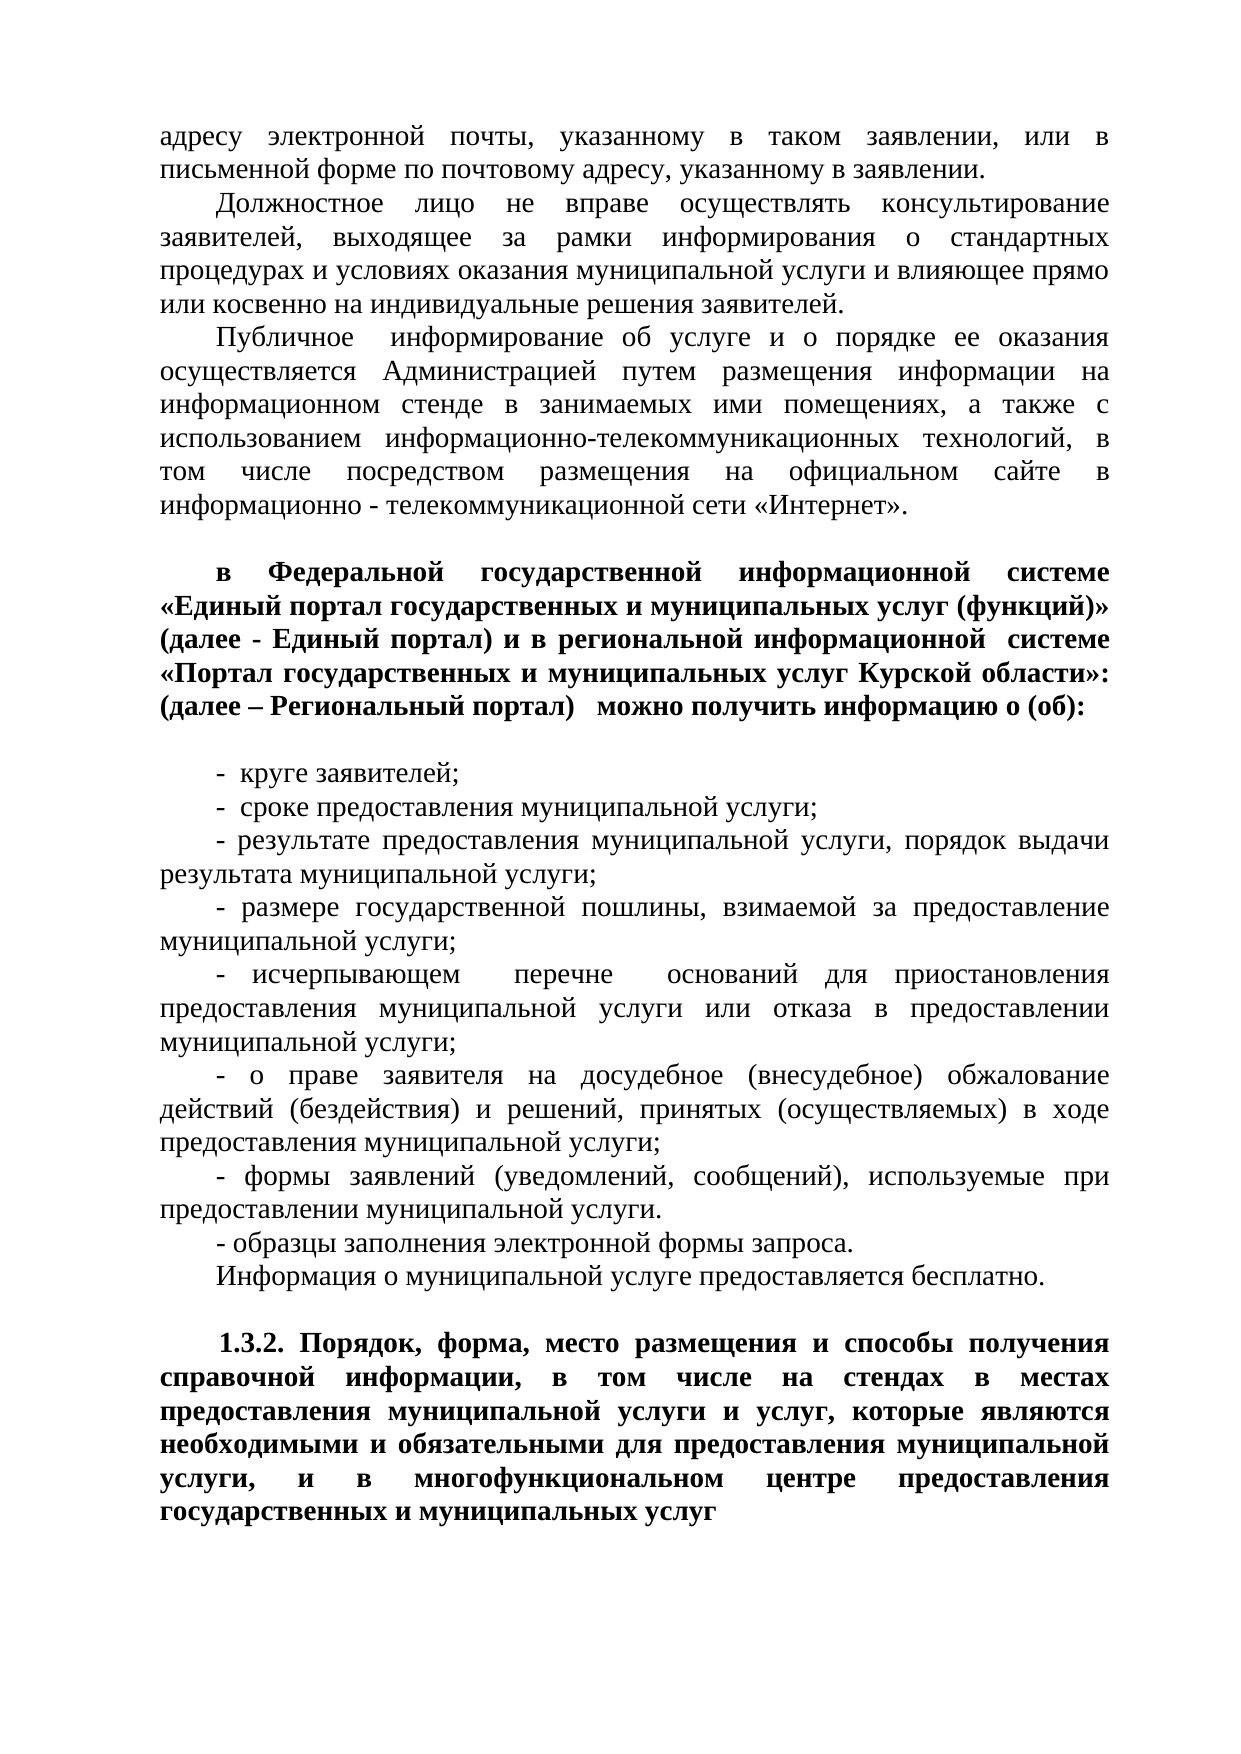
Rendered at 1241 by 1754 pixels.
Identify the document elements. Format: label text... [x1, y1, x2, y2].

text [159, 118, 1110, 185]
text - результате предоставления муниципальной услуги, порядок выдачи результата муниципальной услуги; [159, 822, 1110, 889]
text 1.3.2. Порядок, форма, место размещения и способы получения справочной информации, в том числе на стендах в местах предоставления муниципальной услуги и услуг, которые являются необходимыми и обязательными для предоставления муниципальной услуги, и в многофункциональном центре предоставления государственных и муниципальных услуг [159, 1326, 1110, 1527]
text - формы заявлений (уведомлений, сообщений), используемые при предоставлении муниципальной услуги. [159, 1158, 1110, 1225]
text - круге заявителей; [159, 755, 1110, 789]
text - образцы заполнения электронной формы запроса. [159, 1225, 1110, 1258]
text в Федеральной государственной информационной системе «Единый портал государственных и муниципальных услуг (функций)» (далее - Единый портал) и в региональной информационной системе «Портал государственных и муниципальных услуг Курской области»: (далее – Региональный портал) можно получить информацию о (об): [159, 554, 1110, 722]
text - сроке предоставления муниципальной услуги; [159, 789, 1110, 822]
text Должностное лицо не вправе осуществлять консультирование заявителей, выходящее за рамки информирования о стандартных процедурах и условиях оказания муниципальной услуги и влияющее прямо или косвенно на индивидуальные решения заявителей. [159, 185, 1110, 319]
text Публичное информирование об услуге и о порядке ее оказания осуществляется Администрацией путем размещения информации на информационном стенде в занимаемых ими помещениях, а также с использованием информационно-телекоммуникационных технологий, в том числе посредством размещения на официальном сайте в информационно - телекоммуникационной сети «Интернет». [159, 319, 1110, 521]
text - размере государственной пошлины, взимаемой за предоставление муниципальной услуги; [159, 889, 1110, 957]
text - о праве заявителя на досудебное (внесудебное) обжалование действий (бездействия) и решений, принятых (осуществляемых) в ходе предоставления муниципальной услуги; [159, 1057, 1110, 1158]
text Информация о муниципальной услуге предоставляется бесплатно. [159, 1258, 1110, 1292]
text - исчерпывающем перечне оснований для приостановления предоставления муниципальной услуги или отказа в предоставлении муниципальной услуги; [159, 957, 1110, 1057]
